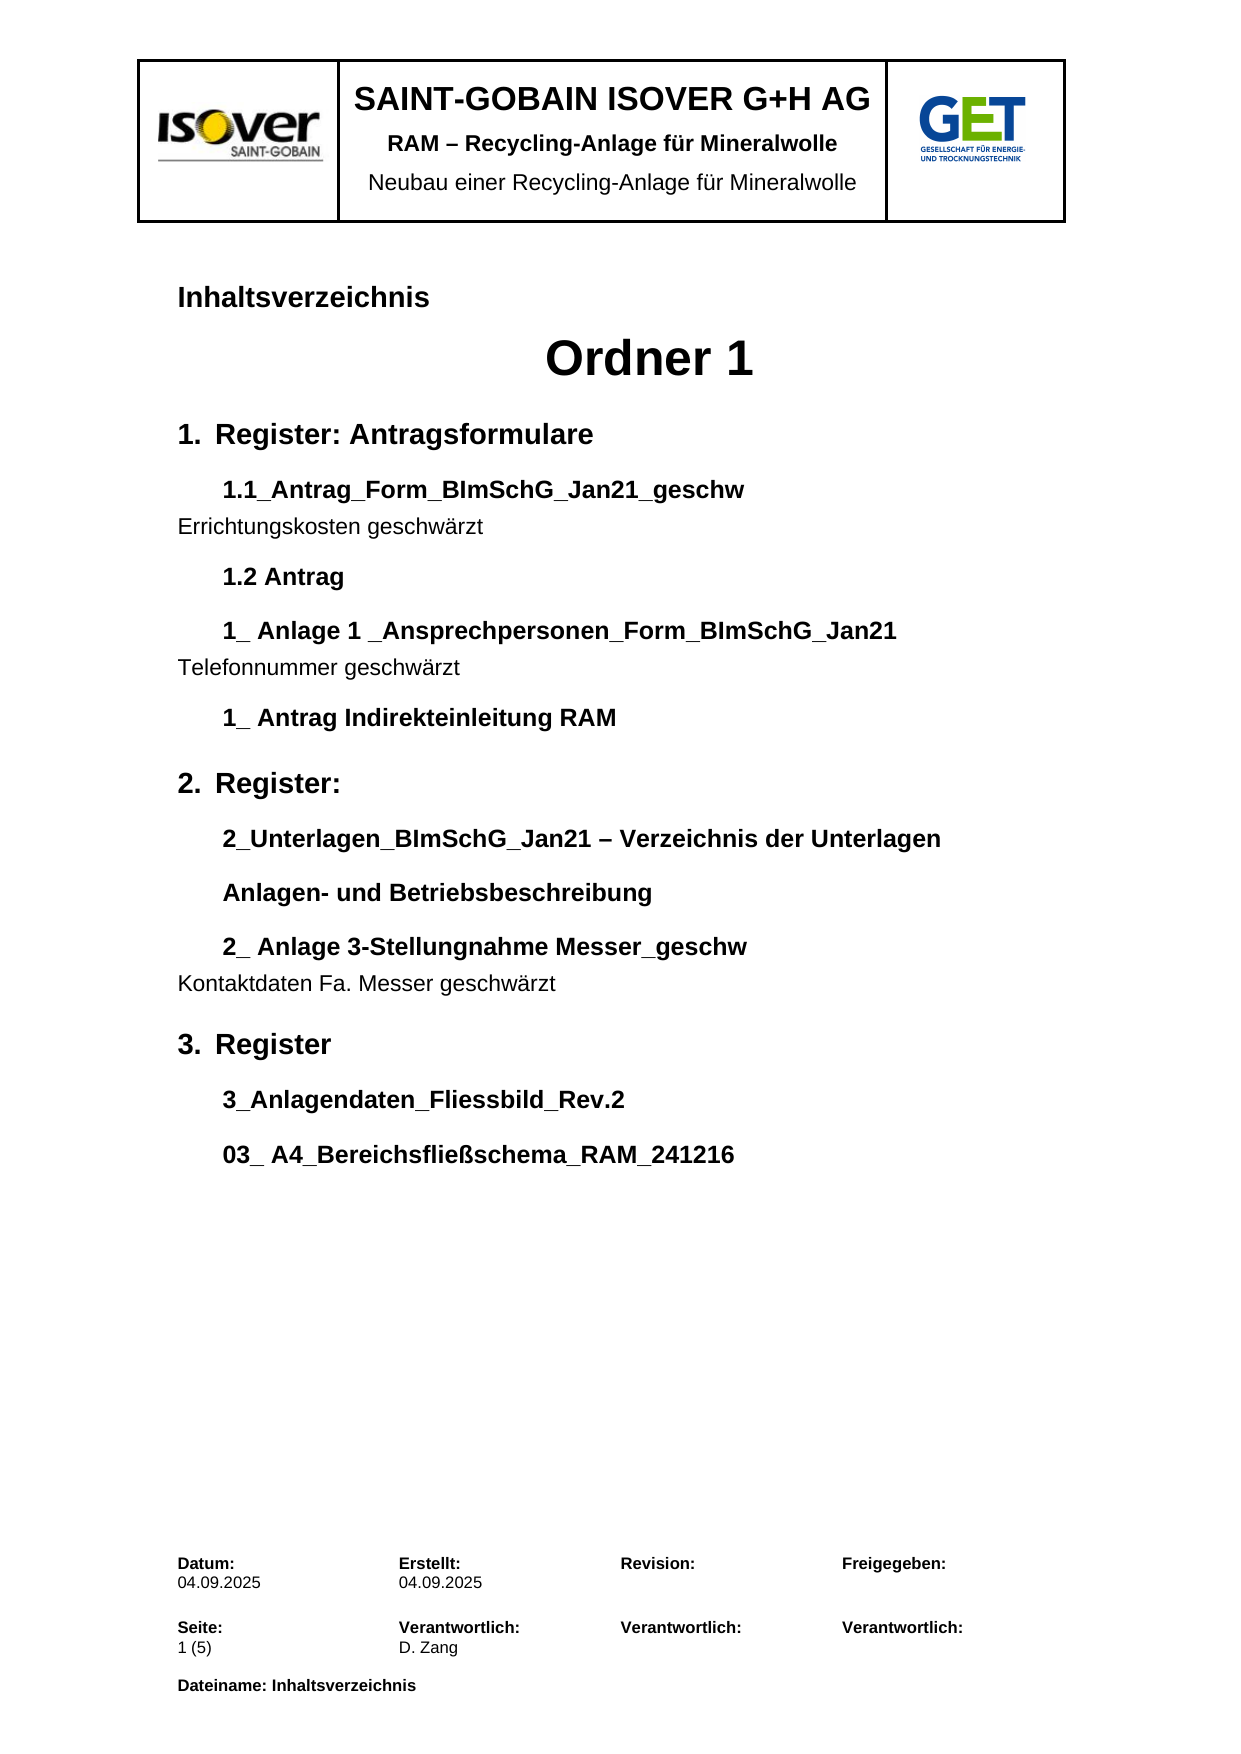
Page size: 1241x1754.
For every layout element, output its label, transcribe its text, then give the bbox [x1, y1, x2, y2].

subtitle Anlagen- und Betriebsbeschreibung [222, 868, 1122, 910]
text Telefonnummer geschwärzt [177, 654, 1122, 681]
subtitle 3_Anlagendaten_Fliessbild_Rev.2 [222, 1076, 1122, 1117]
subtitle 03_ A4_Bereichsfließschema_RAM_241216 [222, 1130, 1122, 1171]
text Errichtungskosten geschwärzt [177, 513, 1122, 539]
subtitle 1.1_Antrag_Form_BImSchG_Jan21_geschw [222, 465, 1122, 507]
subtitle 2_ Anlage 3-Stellungnahme Messer_geschw [222, 922, 1122, 964]
subtitle 1_ Antrag Indirekteinleitung RAM [222, 693, 1122, 735]
text Ordner 1 [177, 329, 1122, 386]
subtitle Register: [177, 760, 1122, 801]
subtitle 2_Unterlagen_BImSchG_Jan21 – Verzeichnis der Unterlagen [222, 814, 1122, 856]
text Kontaktdaten Fa. Messer geschwärzt [177, 970, 1122, 996]
picture [141, 102, 334, 170]
subtitle 1.2 Antrag [222, 552, 1122, 594]
subtitle 1_ Anlage 1 _Ansprechpersonen_Form_BImSchG_Jan21 [222, 606, 1122, 648]
picture [919, 95, 1026, 162]
subtitle Inhaltsverzeichnis [177, 274, 1122, 316]
subtitle Register: Antragsformulare [177, 411, 1122, 453]
subtitle Register [177, 1021, 1122, 1063]
